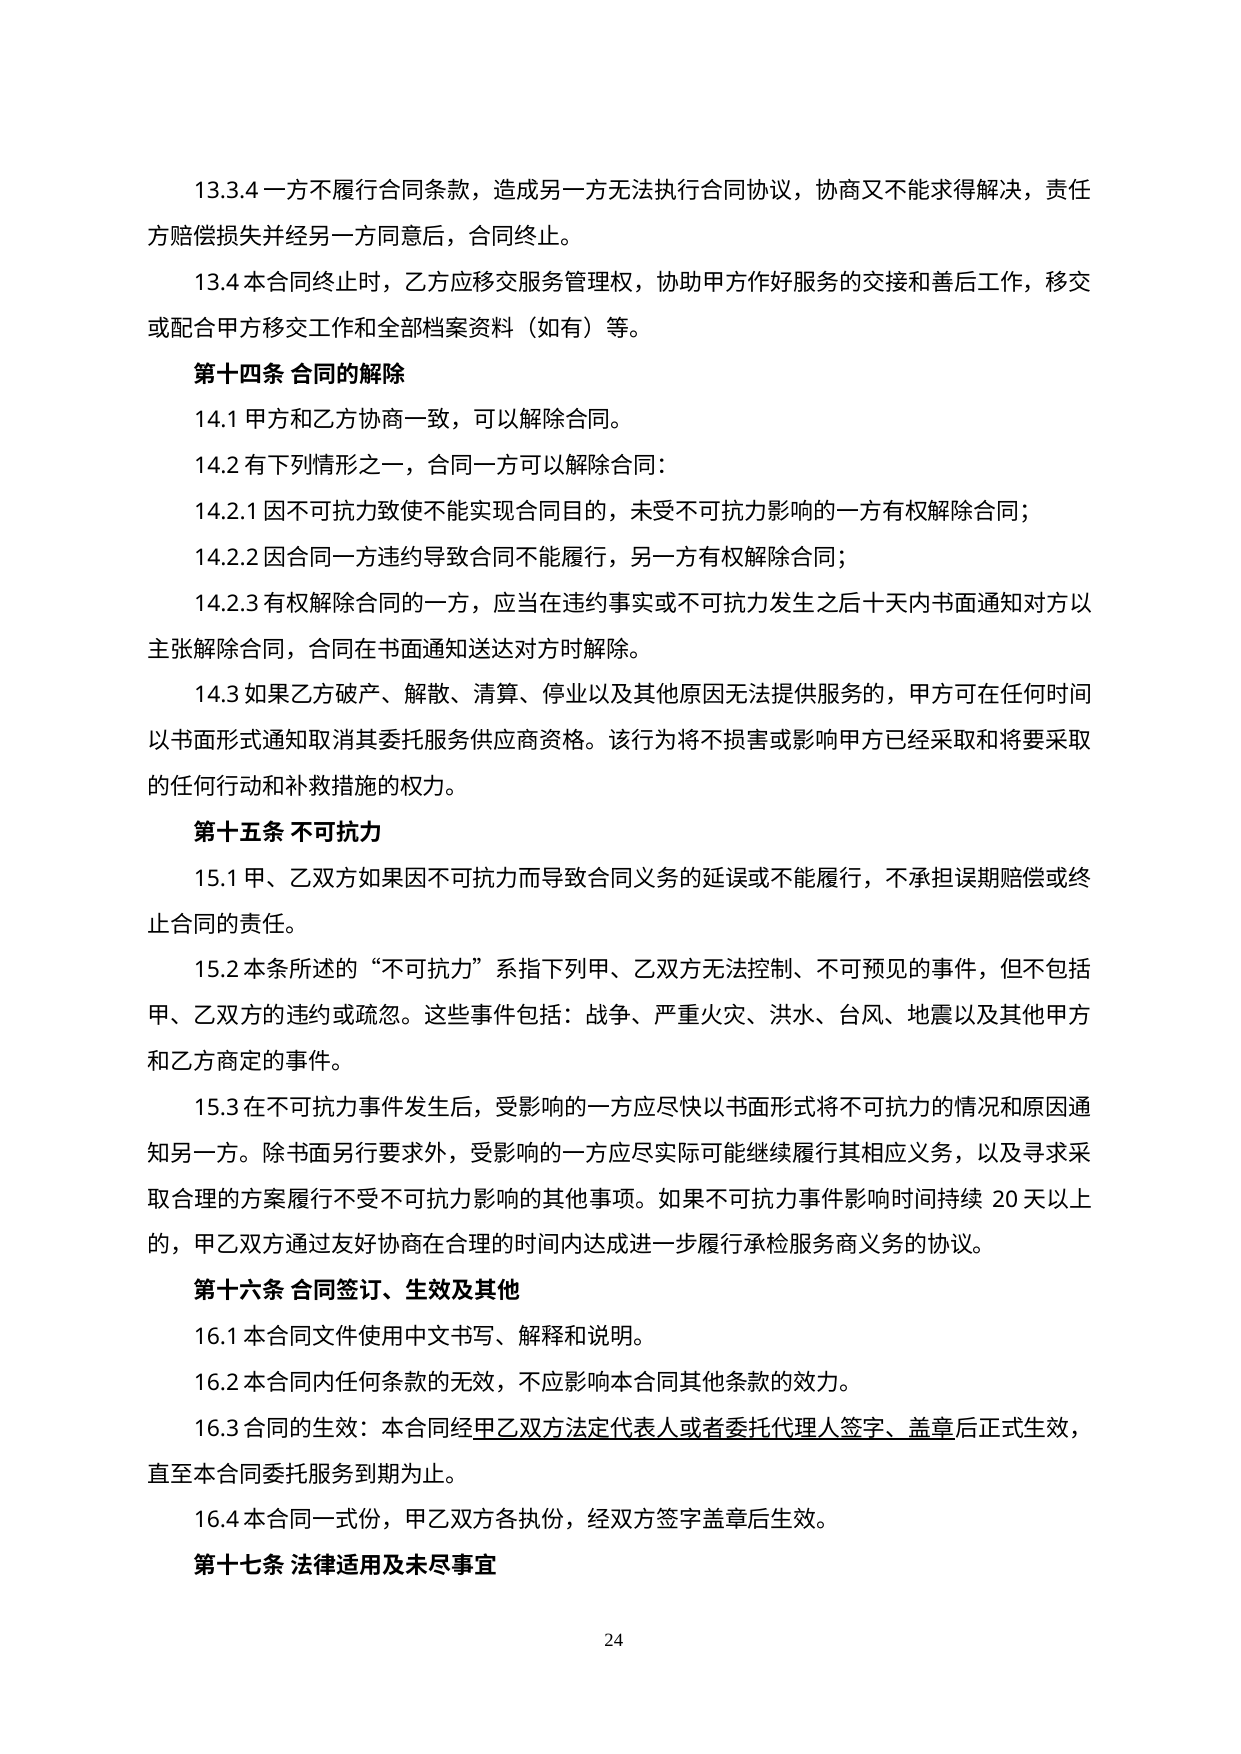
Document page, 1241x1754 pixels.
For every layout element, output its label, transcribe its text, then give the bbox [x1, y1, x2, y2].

text 16.3合同的生效：本合同经甲乙双方法定代表人或者委托代理人签字、盖章后正式生效，直至本合同委托服务到期为止。 [148, 1399, 1093, 1491]
text 16.2本合同内任何条款的无效，不应影响本合同其他条款的效力。 [148, 1354, 1093, 1399]
text 15.3在不可抗力事件发生后，受影响的一方应尽快以书面形式将不可抗力的情况和原因通知另一方。除书面另行要求外，受影响的一方应尽实际可能继续履行其相应义务，以及寻求采取合理的方案履行不受不可抗力影响的其他事项。如果不可抗力事件影响时间持续20天以上的，甲乙双方通过友好协商在合理的时间内达成进一步履行承检服务商义务的协议。 [148, 1079, 1093, 1262]
text 第十四条 合同的解除 [148, 345, 1093, 391]
text 第十七条 法律适用及未尽事宜 [148, 1537, 1093, 1583]
text 14.1甲方和乙方协商一致，可以解除合同。 [148, 391, 1093, 437]
text 14.2.3有权解除合同的一方，应当在违约事实或不可抗力发生之后十天内书面通知对方以主张解除合同，合同在书面通知送达对方时解除。 [148, 574, 1093, 666]
text 15.2本条所述的“不可抗力”系指下列甲、乙双方无法控制、不可预见的事件，但不包括甲、乙双方的违约或疏忽。这些事件包括：战争、严重火灾、洪水、台风、地震以及其他甲方和乙方商定的事件。 [148, 941, 1093, 1079]
text 14.3如果乙方破产、解散、清算、停业以及其他原因无法提供服务的，甲方可在任何时间以书面形式通知取消其委托服务供应商资格。该行为将不损害或影响甲方已经采取和将要采取的任何行动和补救措施的权力。 [148, 666, 1093, 804]
text 16.4本合同一式份，甲乙双方各执份，经双方签字盖章后生效。 [148, 1491, 1093, 1537]
text 16.1本合同文件使用中文书写、解释和说明。 [148, 1308, 1093, 1354]
text 13.4本合同终止时，乙方应移交服务管理权，协助甲方作好服务的交接和善后工作，移交或配合甲方移交工作和全部档案资料（如有）等。 [148, 254, 1093, 345]
text 14.2.1因不可抗力致使不能实现合同目的，未受不可抗力影响的一方有权解除合同； [148, 483, 1093, 529]
text 第十六条 合同签订、生效及其他 [148, 1262, 1093, 1308]
text 15.1甲、乙双方如果因不可抗力而导致合同义务的延误或不能履行，不承担误期赔偿或终止合同的责任。 [148, 849, 1093, 941]
text 第十五条 不可抗力 [148, 804, 1093, 849]
text 13.3.4一方不履行合同条款，造成另一方无法执行合同协议，协商又不能求得解决，责任方赔偿损失并经另一方同意后，合同终止。 [148, 162, 1093, 254]
text 14.2有下列情形之一，合同一方可以解除合同： [148, 437, 1093, 483]
text 14.2.2因合同一方违约导致合同不能履行，另一方有权解除合同； [148, 529, 1093, 574]
